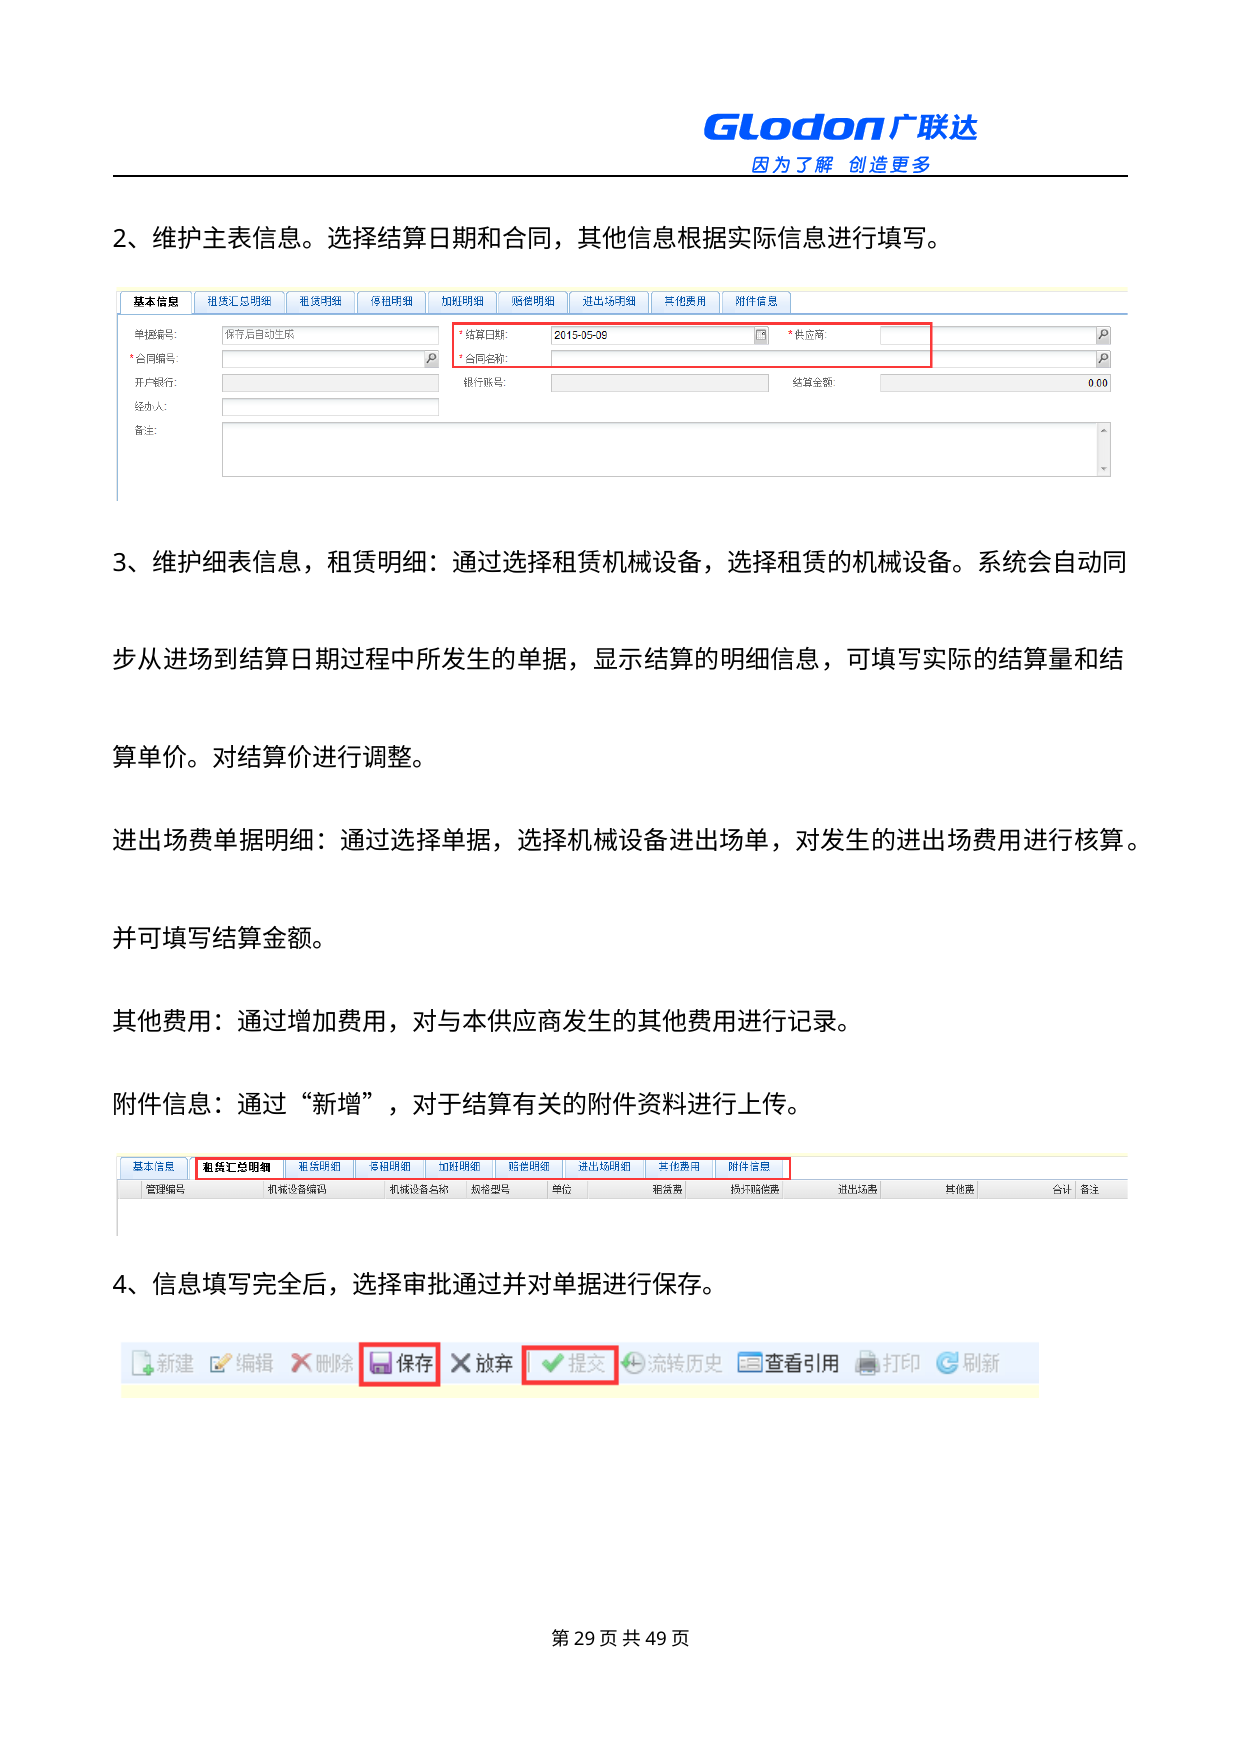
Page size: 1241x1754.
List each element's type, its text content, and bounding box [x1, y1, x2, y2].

text 4、信息填写完全后，选择审批通过并对单据进行保存。 [112, 1251, 1128, 1316]
text 2、维护主表信息。选择结算日期和合同，其他信息根据实际信息进行填写。 [112, 204, 1128, 269]
text 3、维护细表信息，租赁明细：通过选择租赁机械设备，选择租赁的机械设备。系统会自动同步从进场到结算日期过程中所发生的单据，显示结算的明细信息，可填写实际的结算量和结算单价。对结算价进行调整。 [112, 528, 1128, 788]
text 进出场费单据明细：通过选择单据，选择机械设备进出场单，对发生的进出场费用进行核算。并可填写结算金额。 [112, 806, 1128, 969]
picture [112, 1153, 1128, 1236]
text 附件信息：通过“新增”，对于结算有关的附件资料进行上传。 [112, 1070, 1128, 1135]
picture [112, 287, 1128, 501]
picture [112, 1333, 1039, 1398]
text 其他费用：通过增加费用，对与本供应商发生的其他费用进行记录。 [112, 987, 1128, 1052]
